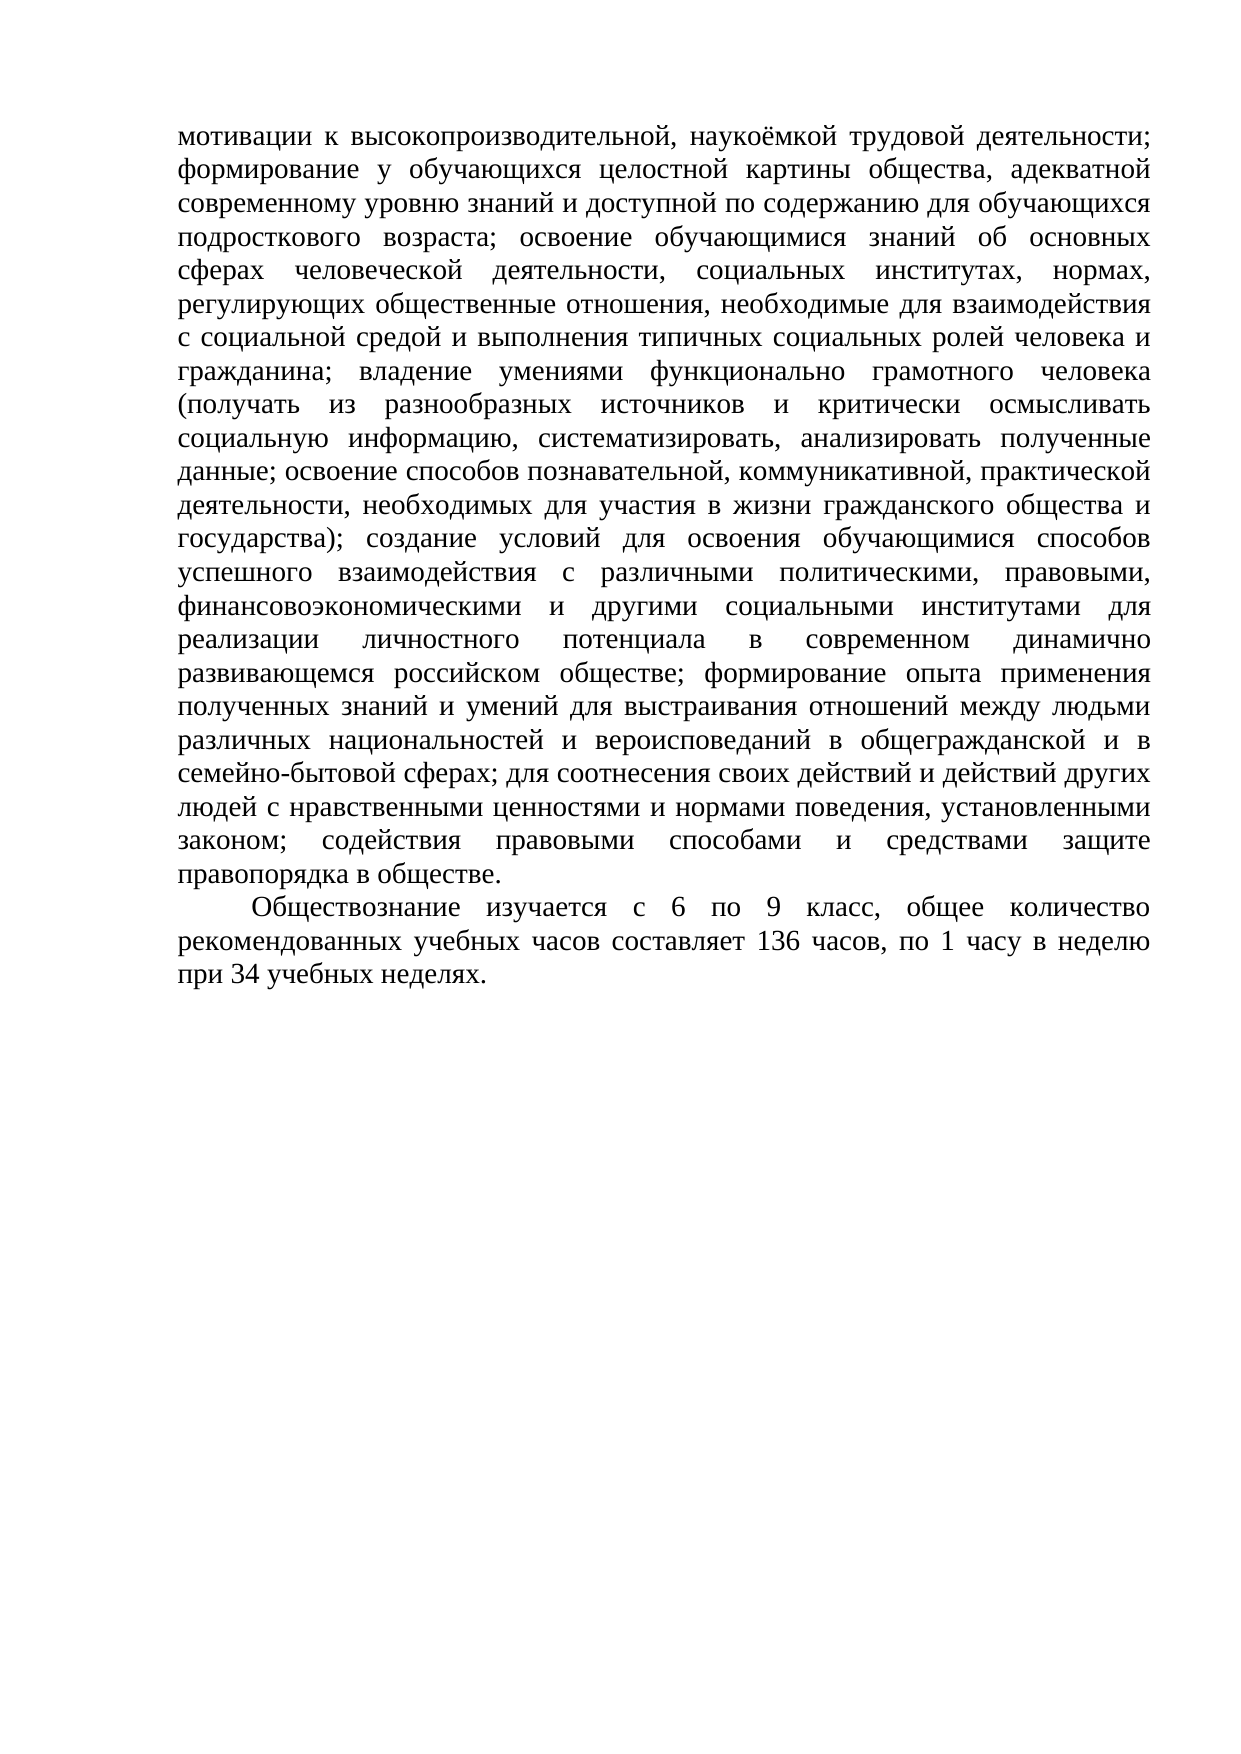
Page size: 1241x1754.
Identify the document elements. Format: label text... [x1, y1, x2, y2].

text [177, 118, 1152, 889]
text Обществознание изучается с 6 по 9 класс, общее количество рекомендованных учебных часов составляет 136 часов, по 1 часу в неделю при 34 учебных неделях. [177, 889, 1152, 990]
